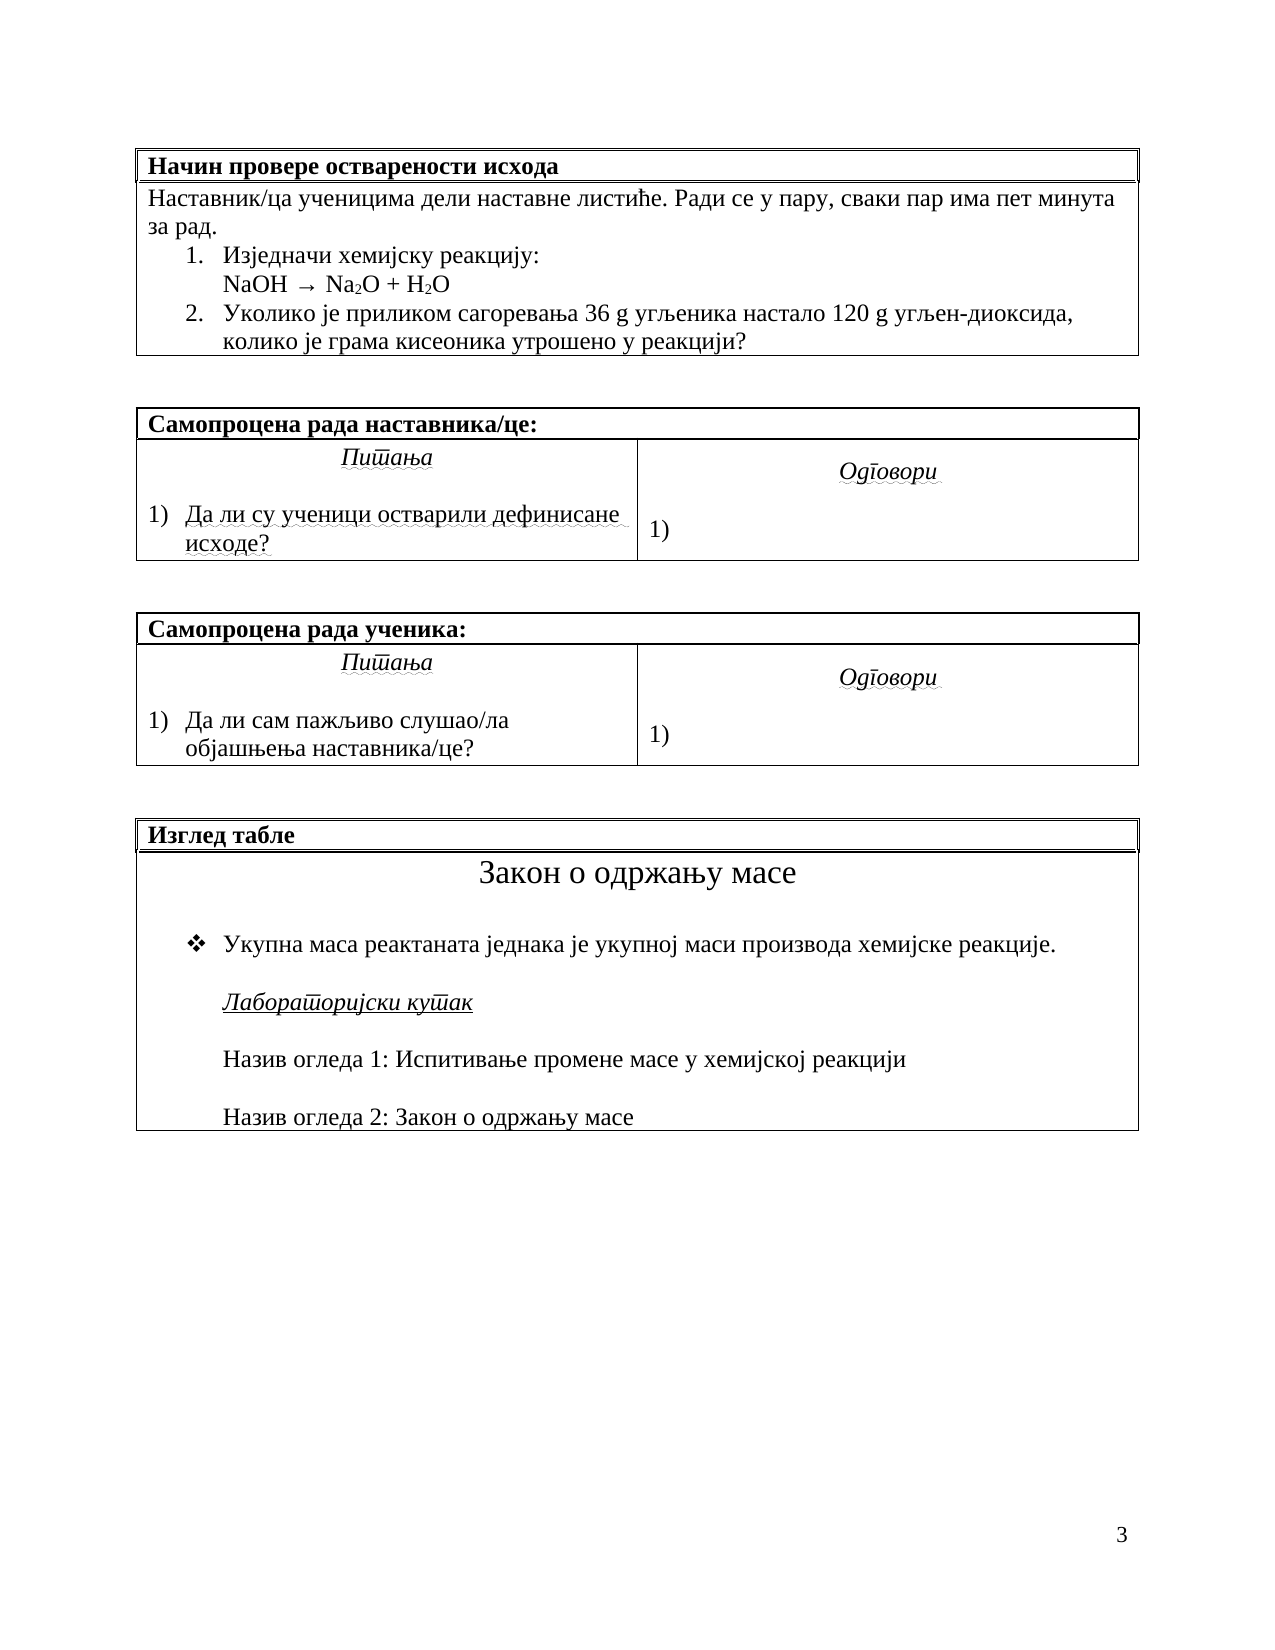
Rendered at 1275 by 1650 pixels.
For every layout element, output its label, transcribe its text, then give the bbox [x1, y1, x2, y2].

table_cell Закон о одржању масе Укупна маса реактаната једнака је укупној маси производа хемијске реакције. Лабораторијски кутак Назив огледа 1: Испитивање промене масе у хемијској реакцији Назив огледа 2: Закон о одржању масе [137, 849, 1138, 1130]
table_cell Одговори 1) [638, 440, 1138, 560]
table_cell Питања Да ли сам пажљиво слушао/ла објашњења наставника/це? [137, 645, 637, 765]
table_cell Наставник/ца ученицима дели наставне листиће. Ради се у пару, сваки пар има пет минута за рад. Изједначи хемијску реакцију: NaOH → Na2O + H2O Уколико је приликом сагоревања 36 g угљеника настало 120 g угљен-диоксида, колико је грама кисеоника утрошено у реакцији? [137, 180, 1138, 355]
table_header Самопроцена рада ученика: [138, 614, 1138, 643]
table_cell Одговори 1) [638, 645, 1138, 765]
table_cell Питања Да ли су ученици остварили дефинисане исходе? [137, 440, 637, 560]
table_header Начин провере остварености исхода [138, 151, 1137, 179]
table_header Изглед табле [138, 821, 1137, 849]
table_header Самопроцена рада наставника/це: [138, 409, 1138, 437]
